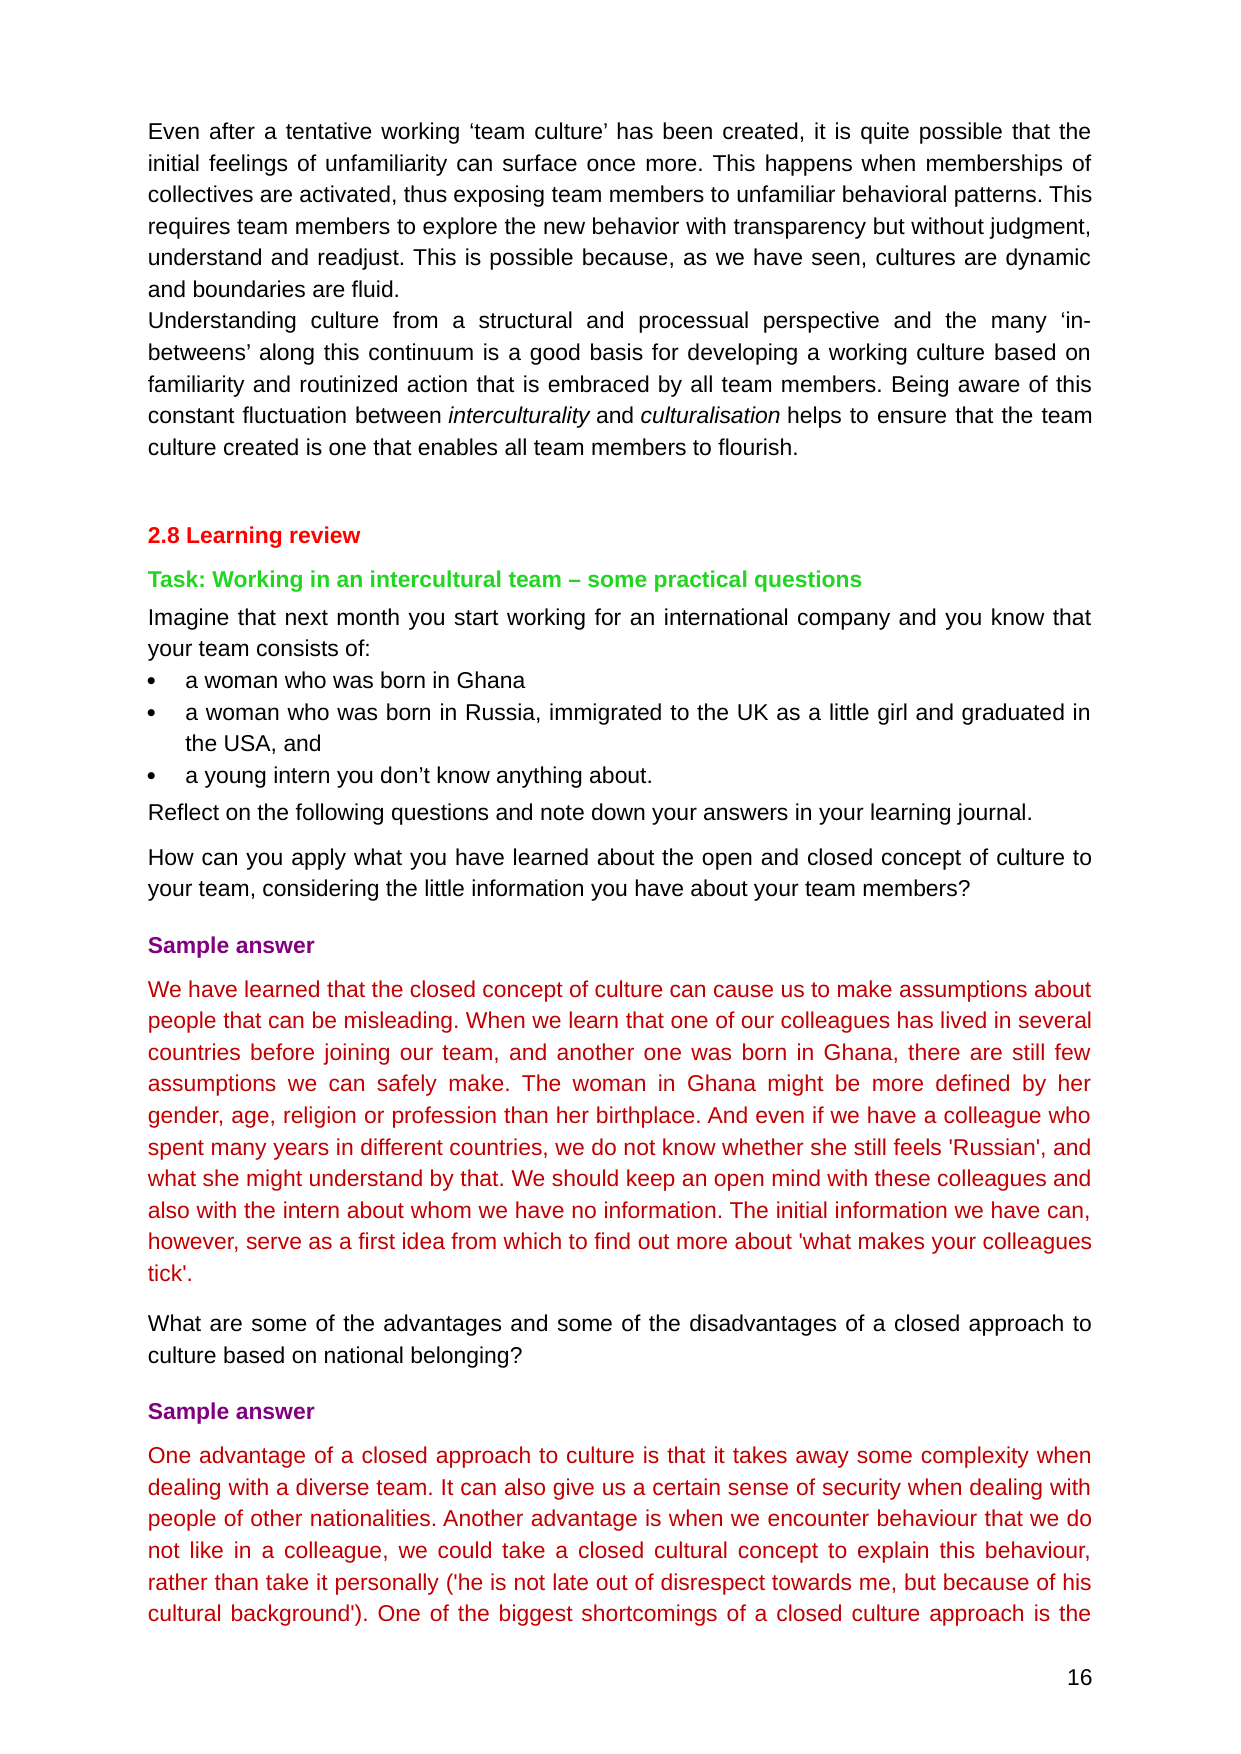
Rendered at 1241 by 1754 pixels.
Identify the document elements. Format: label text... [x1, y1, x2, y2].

list a young intern you don’t know anything about. [148, 762, 1092, 788]
list a woman who was born in Ghana [148, 667, 1092, 693]
subtitle Task: Working in an intercultural team – some practical questions [148, 566, 1092, 592]
subtitle Sample answer [148, 1398, 1092, 1424]
subtitle Sample answer [148, 932, 1092, 958]
text We have learned that the closed concept of culture can cause us to make assumptions about people that can be misleading. When we learn that one of our colleagues has lived in several countries before joining our team, and another one was born in Ghana, there are still few assumptions we can safely make. The woman in Ghana might be more defined by her gender, age, religion or profession than her birthplace. And even if we have a colleague who spent many years in different countries, we do not know whether she still feels 'Russian', and what she might understand by that. We should keep an open mind with these colleagues and also with the intern about whom we have no information. The initial information we have can, however, serve as a first idea from which to find out more about 'what makes your colleagues tick'. [148, 976, 1092, 1286]
text Even after a tentative working ‘team culture’ has been created, it is quite possible that the initial feelings of unfamiliarity can surface once more. This happens when memberships of collectives are activated, thus exposing team members to unfamiliar behavioral patterns. This requires team members to explore the new behavior with transparency but without judgment, understand and readjust. This is possible because, as we have seen, cultures are dynamic and boundaries are fluid. [148, 118, 1092, 302]
text Imagine that next month you start working for an international company and you know that your team consists of: [148, 604, 1092, 662]
text Understanding culture from a structural and processual perspective and the many ‘in-betweens’ along this continuum is a good basis for developing a working culture based on familiarity and routinized action that is embraced by all team members. Being aware of this constant fluctuation between interculturality and culturalisation helps to ensure that the team culture created is one that enables all team members to flourish. [148, 307, 1092, 460]
list a woman who was born in Russia, immigrated to the UK as a little girl and graduated in the USA, and [148, 698, 1092, 756]
text How can you apply what you have learned about the open and closed concept of culture to your team, considering the little information you have about your team members? [148, 843, 1092, 901]
text Reflect on the following questions and note down your answers in your learning journal. [148, 799, 1092, 826]
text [148, 1442, 1092, 1626]
text What are some of the advantages and some of the disadvantages of a closed approach to culture based on national belonging? [148, 1310, 1092, 1368]
subtitle 2.8 Learning review [148, 522, 1092, 548]
